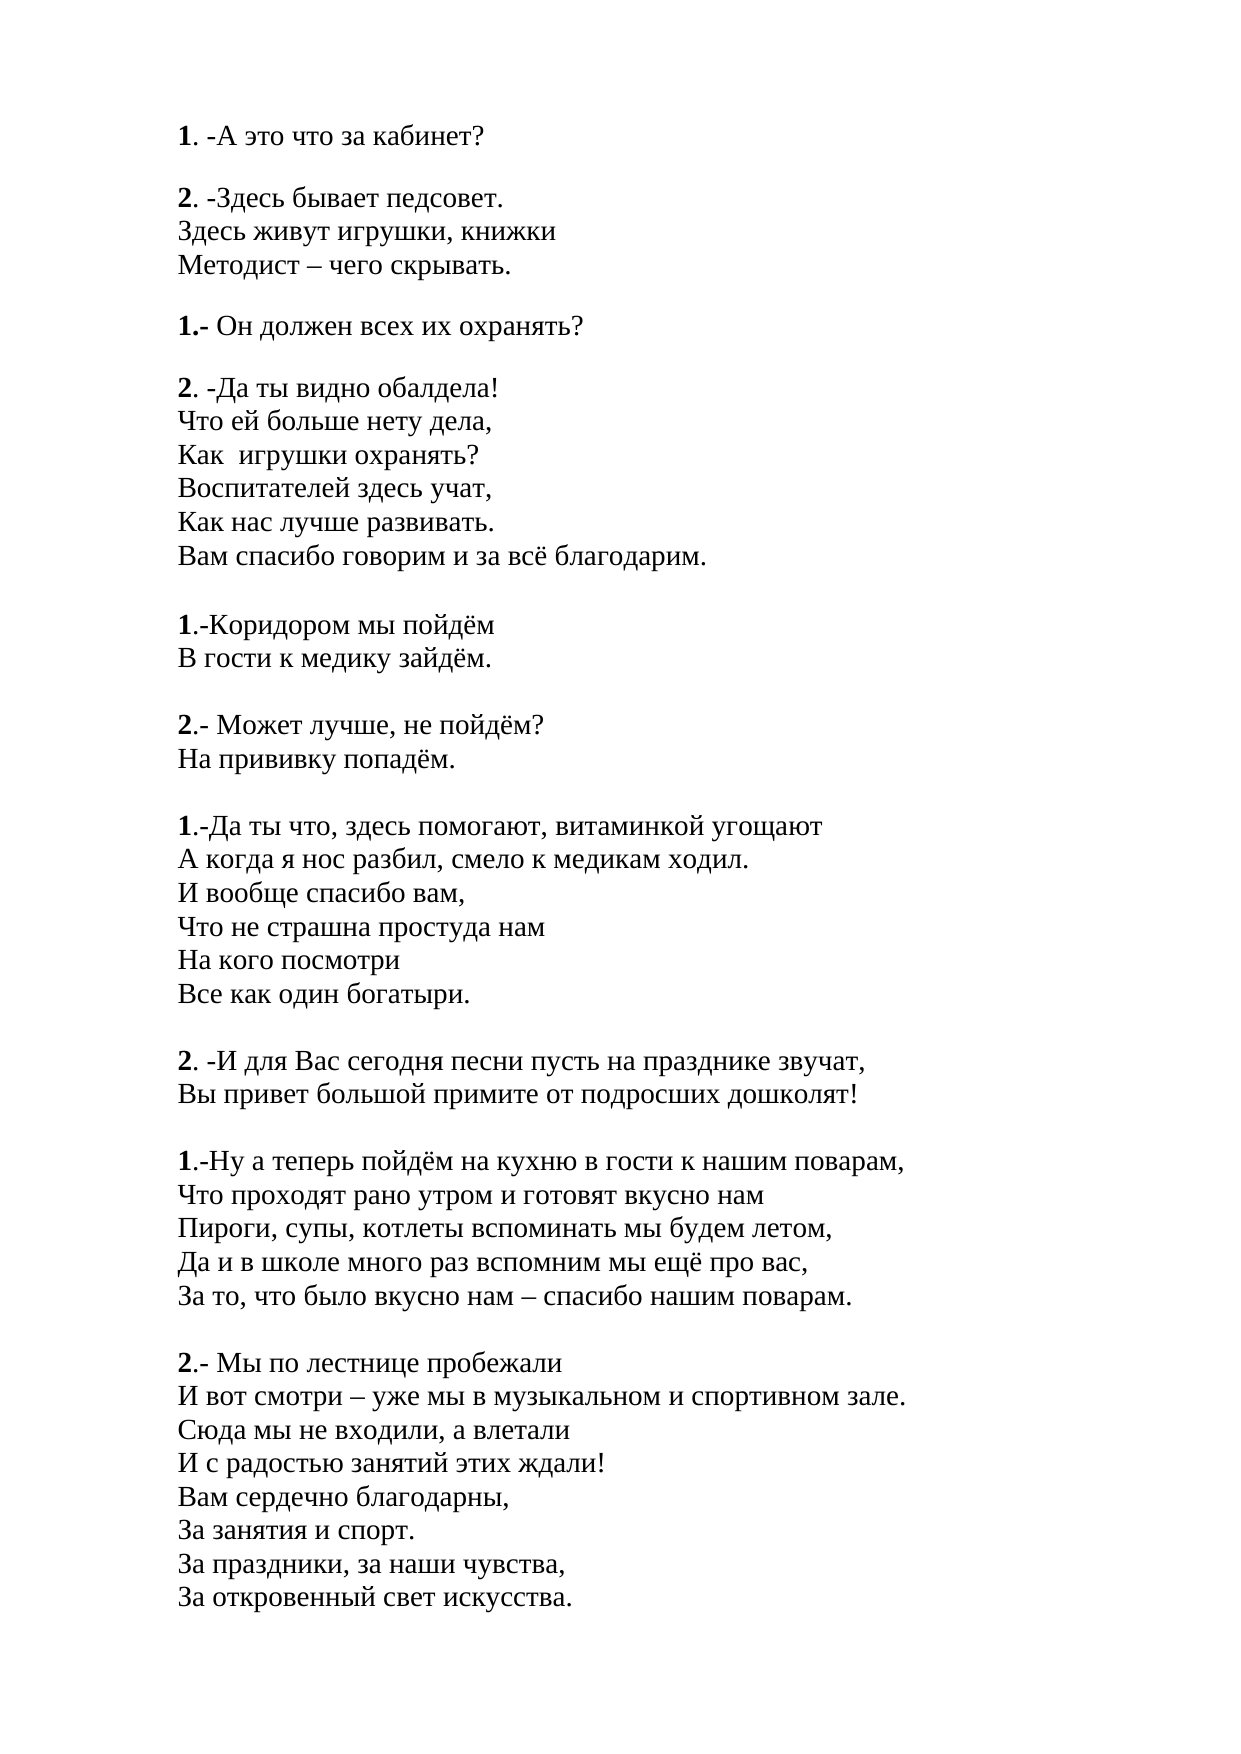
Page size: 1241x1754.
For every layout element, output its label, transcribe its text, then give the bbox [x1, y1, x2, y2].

text 1.- Он должен всех их охранять? [177, 308, 1152, 370]
text 2. -Да ты видно обалдела! Что ей больше нету дела, Как игрушки охранять? Воспитателей здесь учат, Как нас лучше развивать. [177, 370, 1152, 538]
text 2.- Может лучше, не пойдём? На прививку попадём. [177, 674, 1152, 774]
text За занятия и спорт. [177, 1512, 1152, 1546]
text Вам спасибо говорим и за всё благодарим. [177, 538, 1152, 571]
text 2. -И для Вас сегодня песни пусть на празднике звучат, Вы привет большой примите от подросших дошколят! [177, 1043, 1152, 1110]
text За праздники, за наши чувства, За откровенный свет искусства. [177, 1546, 1152, 1613]
text 1.-Коридором мы пойдём В гости к медику зайдём. [177, 607, 1152, 674]
text 2. -Здесь бывает педсовет. Здесь живут игрушки, книжки Методист – чего скрывать. [177, 180, 1152, 308]
text Вам сердечно благодарны, [177, 1479, 1152, 1512]
text 1.-Да ты что, здесь помогают, витаминкой угощают А когда я нос разбил, смело к медикам ходил. И вообще спасибо вам, Что не страшна простуда нам На кого посмотри Все как один богатыри. [177, 774, 1152, 1009]
text 1.-Ну а теперь пойдём на кухню в гости к нашим поварам, Что проходят рано утром и готовят вкусно нам Пироги, супы, котлеты вспоминать мы будем летом, Да и в школе много раз вспомним мы ещё про вас, За то, что было вкусно нам – спасибо нашим поварам. [177, 1110, 1152, 1311]
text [177, 118, 1152, 180]
text 2.- Мы по лестнице пробежали И вот смотри – уже мы в музыкальном и спортивном зале. Сюда мы не входили, а влетали И с радостью занятий этих ждали! [177, 1345, 1152, 1479]
